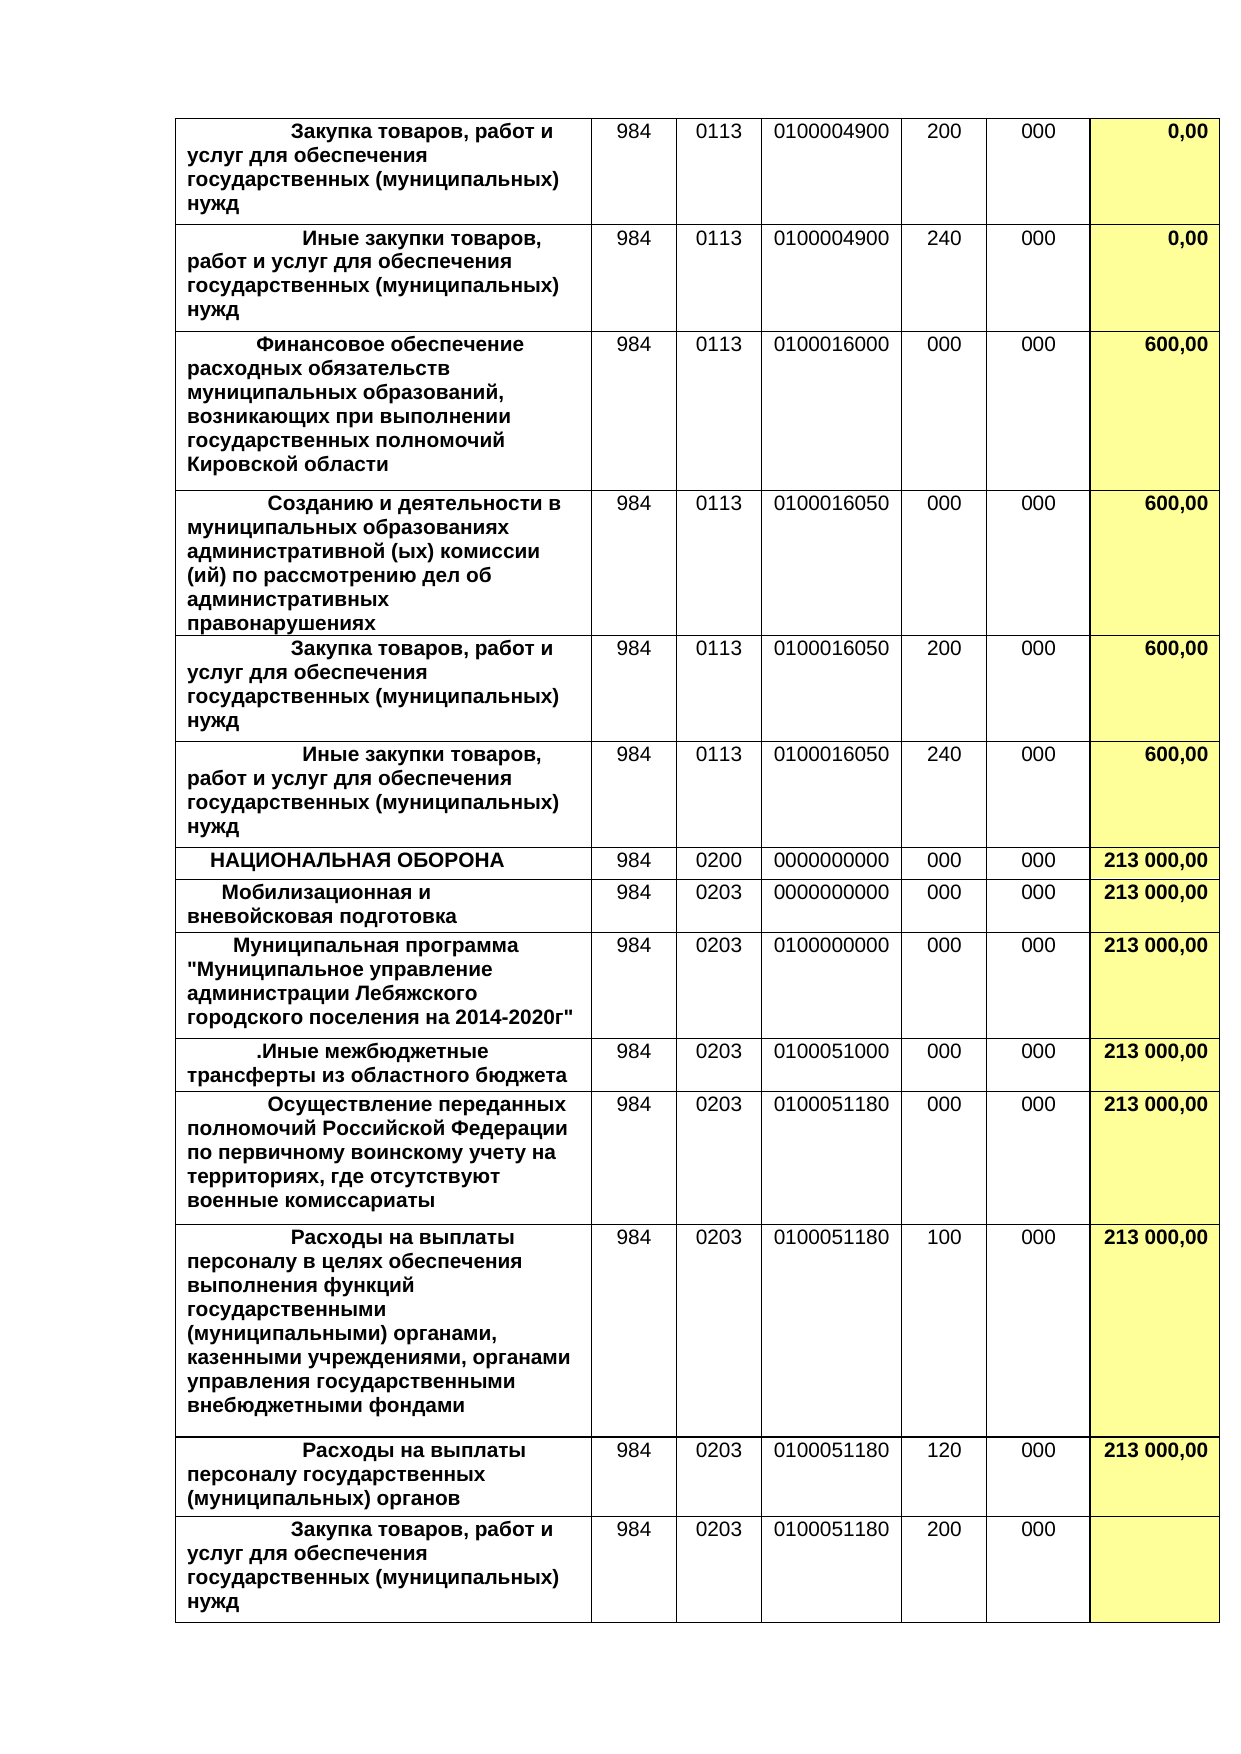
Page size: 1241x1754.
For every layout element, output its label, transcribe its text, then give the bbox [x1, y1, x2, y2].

table_cell Муниципальная программа "Муниципальное управление администрации Лебяжского городского поселения на 2014-2020г" [176, 933, 591, 1038]
table_cell 0203 [677, 933, 761, 1038]
table_cell 000 [987, 742, 1089, 847]
table_cell 000 [902, 848, 986, 878]
table_cell 0203 [677, 1225, 761, 1436]
table_cell 000 [902, 491, 986, 635]
table_cell Закупка товаров, работ и услуг для обеспечения государственных (муниципальных) нужд [176, 636, 591, 741]
table_cell 984 [592, 1225, 676, 1436]
table_cell 000 [987, 1517, 1089, 1622]
table_cell 213 000,00 [1091, 1225, 1219, 1436]
table_cell 0,00 [1091, 119, 1219, 224]
table_cell 000 [987, 1438, 1089, 1516]
table_cell .Иные межбюджетные трансферты из областного бюджета [176, 1039, 591, 1091]
table_cell 213 000,00 [1091, 1092, 1219, 1224]
table_cell 0,00 [1091, 225, 1219, 331]
table_cell 213 000,00 [1091, 933, 1219, 1038]
table_cell 000 [902, 1039, 986, 1091]
table_cell 600,00 [1091, 636, 1219, 741]
table_cell 213 000,00 [1091, 1438, 1219, 1516]
table_cell 0100051180 [762, 1517, 901, 1622]
table_cell 0000000000 [762, 848, 901, 878]
table_cell НАЦИОНАЛЬНАЯ ОБОРОНА [176, 848, 591, 878]
table_cell Расходы на выплаты персоналу в целях обеспечения выполнения функций государственными (муниципальными) органами, казенными учреждениями, органами управления государственными внебюджетными фондами [176, 1225, 591, 1436]
table_cell 000 [987, 848, 1089, 878]
table_cell 984 [592, 332, 676, 490]
table_cell 000 [902, 933, 986, 1038]
table_cell 0203 [677, 1438, 761, 1516]
table_cell 200 [902, 119, 986, 224]
table_cell 0203 [677, 1092, 761, 1224]
table_cell 0113 [677, 119, 761, 224]
table_cell 000 [987, 225, 1089, 331]
table_cell Закупка товаров, работ и услуг для обеспечения государственных (муниципальных) нужд [176, 119, 591, 224]
table_cell 000 [987, 491, 1089, 635]
table_cell Иные закупки товаров, работ и услуг для обеспечения государственных (муниципальных) нужд [176, 742, 591, 847]
table_cell 000 [987, 1092, 1089, 1224]
table_cell 213 000,00 [1091, 848, 1219, 878]
table_cell Созданию и деятельности в муниципальных образованиях административной (ых) комиссии (ий) по рассмотрению дел об административных правонарушениях [176, 491, 591, 635]
table_cell 0203 [677, 1039, 761, 1091]
table_cell 000 [987, 332, 1089, 490]
table_cell 0113 [677, 332, 761, 490]
table_cell 0203 [677, 1517, 761, 1622]
table_cell 0100016050 [762, 491, 901, 635]
table_cell 600,00 [1091, 491, 1219, 635]
table_cell Осуществление переданных полномочий Российской Федерации по первичному воинскому учету на территориях, где отсутствуют военные комиссариаты [176, 1092, 591, 1224]
table_cell 984 [592, 848, 676, 878]
table_cell 0100051000 [762, 1039, 901, 1091]
table_cell 0100000000 [762, 933, 901, 1038]
table_cell 000 [987, 636, 1089, 741]
table_cell 000 [902, 1092, 986, 1224]
table_cell 984 [592, 1517, 676, 1622]
table_cell Финансовое обеспечение расходных обязательств муниципальных образований, возникающих при выполнении государственных полномочий Кировской области [176, 332, 591, 490]
table_cell 0113 [677, 225, 761, 331]
table_cell 000 [987, 1225, 1089, 1436]
table_cell 000 [987, 933, 1089, 1038]
table_cell 600,00 [1091, 742, 1219, 847]
table_cell 984 [592, 1039, 676, 1091]
table_cell Закупка товаров, работ и услуг для обеспечения государственных (муниципальных) нужд [176, 1517, 591, 1622]
table_cell 0000000000 [762, 880, 901, 932]
table_cell Мобилизационная и вневойсковая подготовка [176, 880, 591, 932]
table_cell 600,00 [1091, 332, 1219, 490]
table_cell 0100016000 [762, 332, 901, 490]
table_cell 0200 [677, 848, 761, 878]
table_cell 984 [592, 933, 676, 1038]
table_cell 0100004900 [762, 119, 901, 224]
table_cell 000 [902, 880, 986, 932]
table_cell 984 [592, 491, 676, 635]
table_cell 213 000,00 [1091, 1039, 1219, 1091]
table_cell 984 [592, 742, 676, 847]
table_cell 0113 [677, 491, 761, 635]
table_cell 0100051180 [762, 1438, 901, 1516]
table_cell 0100004900 [762, 225, 901, 331]
table_cell 0100051180 [762, 1225, 901, 1436]
table_cell Расходы на выплаты персоналу государственных (муниципальных) органов [176, 1438, 591, 1516]
table_cell 984 [592, 119, 676, 224]
table_cell 000 [987, 880, 1089, 932]
table_cell 984 [592, 636, 676, 741]
table_cell 000 [987, 1039, 1089, 1091]
table_cell 213 000,00 [1091, 880, 1219, 932]
table_cell 0100051180 [762, 1092, 901, 1224]
table_cell 120 [902, 1438, 986, 1516]
table_cell 240 [902, 742, 986, 847]
table_cell 000 [902, 332, 986, 490]
table_cell 240 [902, 225, 986, 331]
table_cell 200 [902, 1517, 986, 1622]
table_cell 0113 [677, 742, 761, 847]
table_cell 0100016050 [762, 636, 901, 741]
table_cell 984 [592, 1438, 676, 1516]
table_cell 984 [592, 225, 676, 331]
table_cell [1091, 1517, 1219, 1622]
table_cell 984 [592, 1092, 676, 1224]
table_cell 000 [987, 119, 1089, 224]
table_cell 100 [902, 1225, 986, 1436]
table_cell 0203 [677, 880, 761, 932]
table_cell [176, 225, 591, 331]
table_cell 0100016050 [762, 742, 901, 847]
table_cell 984 [592, 880, 676, 932]
table_cell 200 [902, 636, 986, 741]
table_cell 0113 [677, 636, 761, 741]
